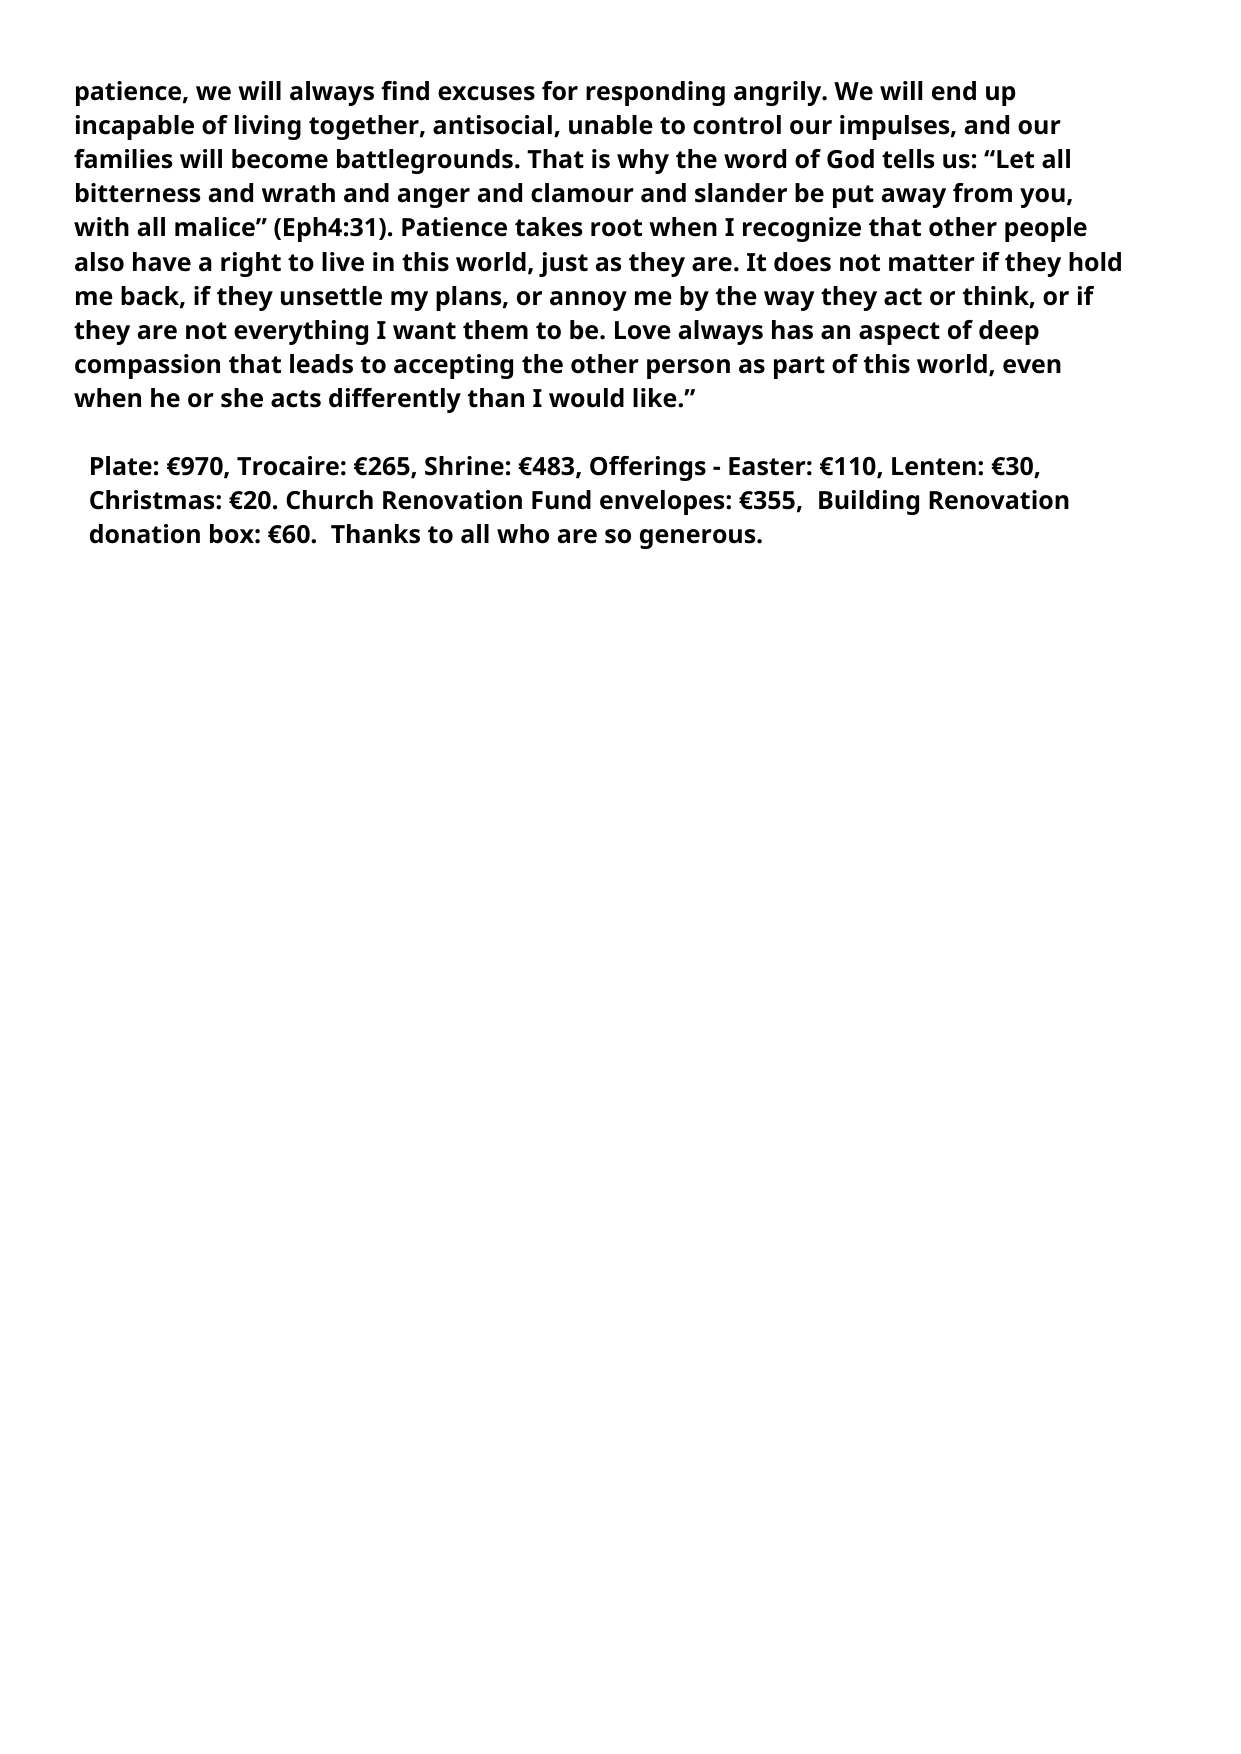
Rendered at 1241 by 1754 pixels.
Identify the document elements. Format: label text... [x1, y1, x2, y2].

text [74, 74, 1137, 414]
text Plate: €970, Trocaire: €265, Shrine: €483, Offerings - Easter: €110, Lenten: €30, Christmas: €20. Church Renovation Fund envelopes: €355, Building Renovation donation box: €60. Thanks to all who are so generous. [88, 448, 1137, 551]
